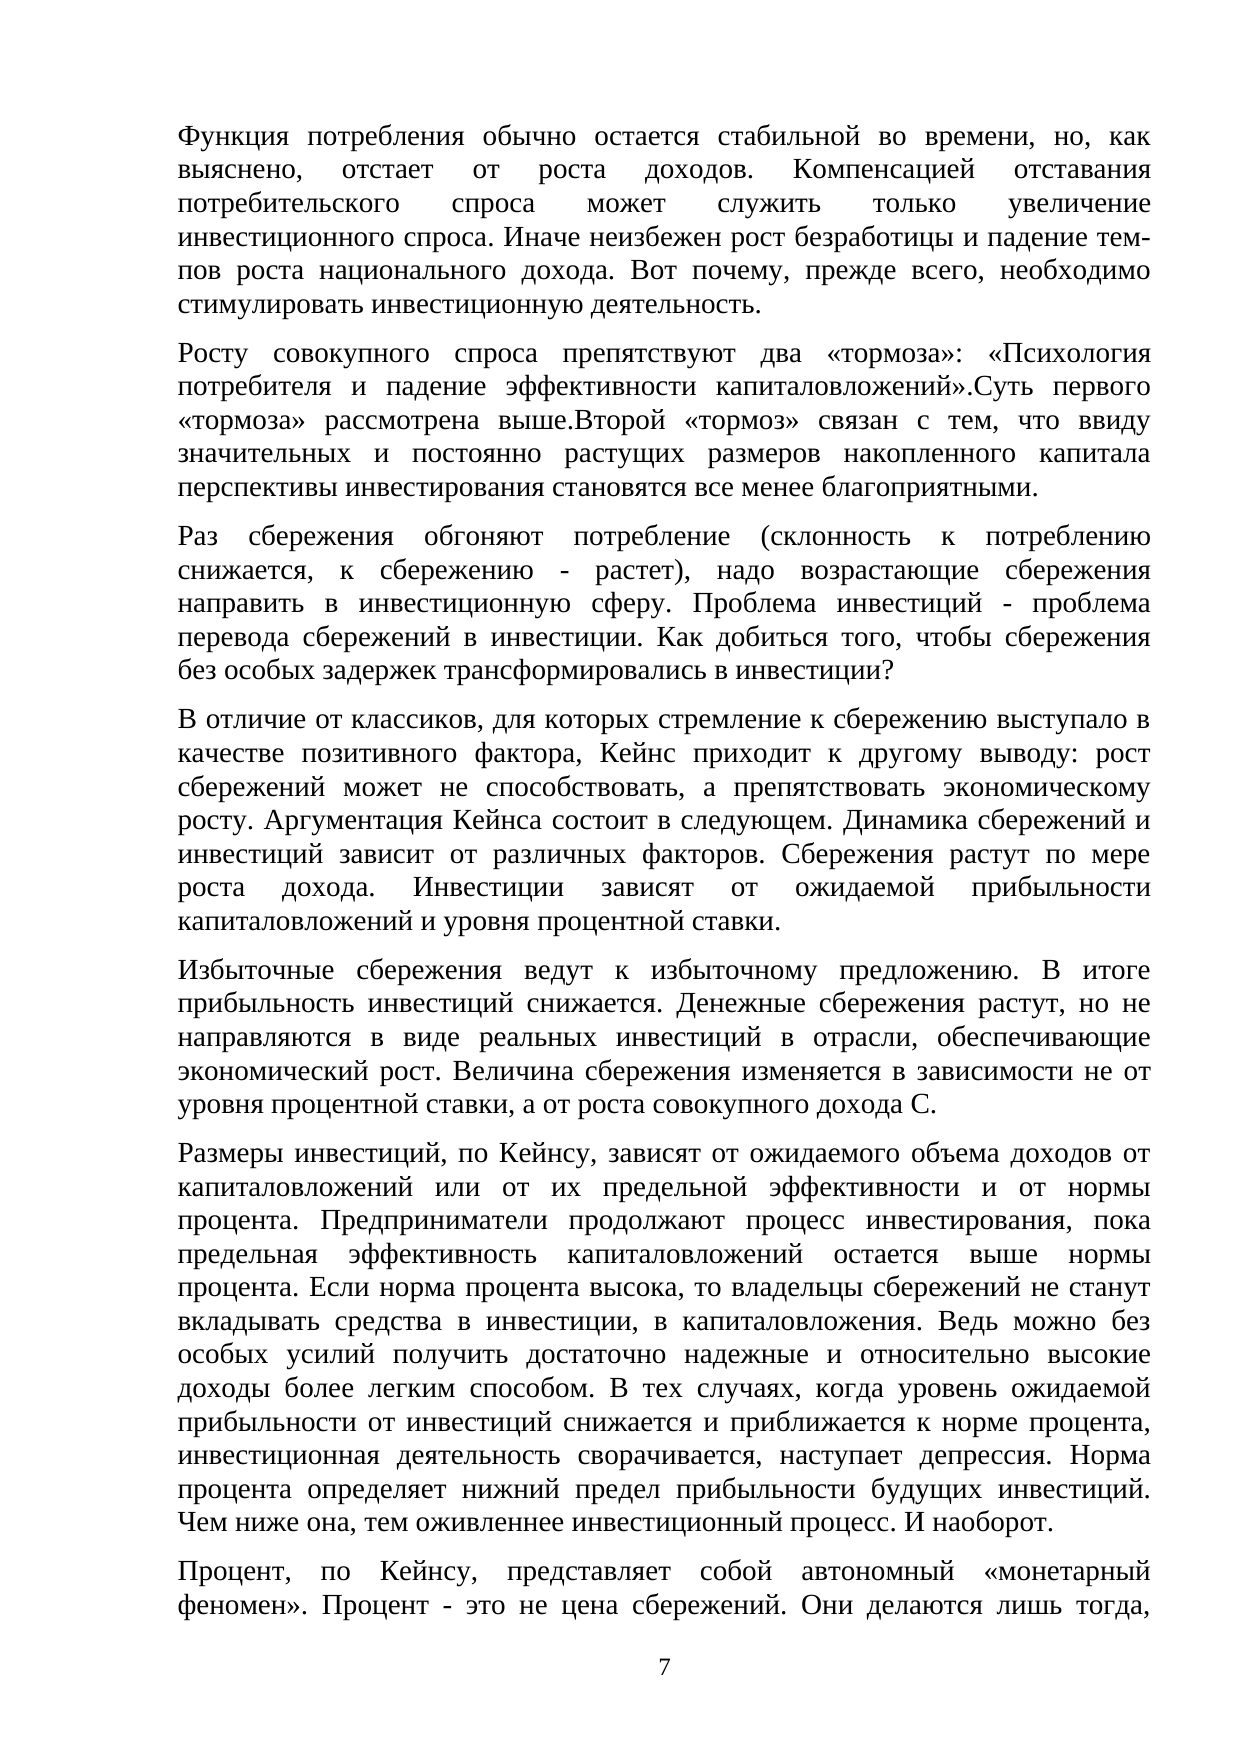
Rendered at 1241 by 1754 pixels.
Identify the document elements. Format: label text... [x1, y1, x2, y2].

text Размеры инвестиций, по Кейнсу, зависят от ожидаемого объема доходов от капиталовложений или от их предельной эффективности и от нормы процента. Предприниматели продолжают процесс инвестирования, пока предельная эффективность капиталовложений остается выше нормы процента. Если норма процента высока, то владельцы сбережений не станут вкладывать средства в инвестиции, в капиталовложения. Ведь можно без особых усилий получить достаточно надежные и относительно высокие доходы более легким способом. В тех случаях, когда уровень ожидаемой прибыльности от инвестиций снижается и приближается к норме процента, инвестиционная деятельность сворачивается, наступает депрессия. Норма процента определяет нижний предел прибыльности будущих инвестиций. Чем ниже она, тем оживленнее инвестиционный процесс. И наоборот. [177, 1135, 1152, 1538]
text В отличие от классиков, для которых стремление к сбережению выступало в качестве позитивного фактора, Кейнс приходит к другому выводу: рост сбережений может не способствовать, а препятствовать экономическому росту. Аргументация Кейнса состоит в следующем. Динамика сбережений и инвестиций зависит от различных факторов. Сбережения растут по мере роста дохода. Инвестиции зависят от ожидаемой прибыльности капиталовложений и уровня процентной ставки. [177, 702, 1152, 936]
text Раз сбережения обгоняют потребление (склонность к потреблению снижается, к сбережению - растет), надо возрастающие сбережения направить в инвестиционную сферу. Проблема инвестиций - проблема перевода сбережений в инвестиции. Как добиться того, чтобы сбережения без особых задержек трансформировались в инвестиции? [177, 518, 1152, 686]
text Избыточные сбережения ведут к избыточному предложению. В итоге прибыльность инвестиций снижается. Денежные сбережения растут, но не направляются в виде реальных инвестиций в отрасли, обеспечивающие экономический рост. Величина сбережения изменяется в зависимости не от уровня процентной ставки, а от роста совокупного дохода С. [177, 952, 1152, 1120]
text Функция потребления обычно остается стабильной во времени, но, как выяснено, отстает от роста доходов. Компенсацией отставания потребительского спроса может служить только увеличение инвестиционного спроса. Иначе неизбежен рост безработицы и падение тем-пов роста национального дохода. Вот почему, прежде всего, необходимо стимулировать инвестиционную деятельность. [177, 118, 1152, 319]
text Росту совокупного спроса препятствуют два «тормоза»: «Психология потребителя и падение эффективности капиталовложений».Суть первого «тормоза» рассмотрена выше.Второй «тормоз» связан с тем, что ввиду значительных и постоянно растущих размеров накопленного капитала перспективы инвестирования становятся все менее благоприятными. [177, 335, 1152, 503]
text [177, 1553, 1152, 1621]
